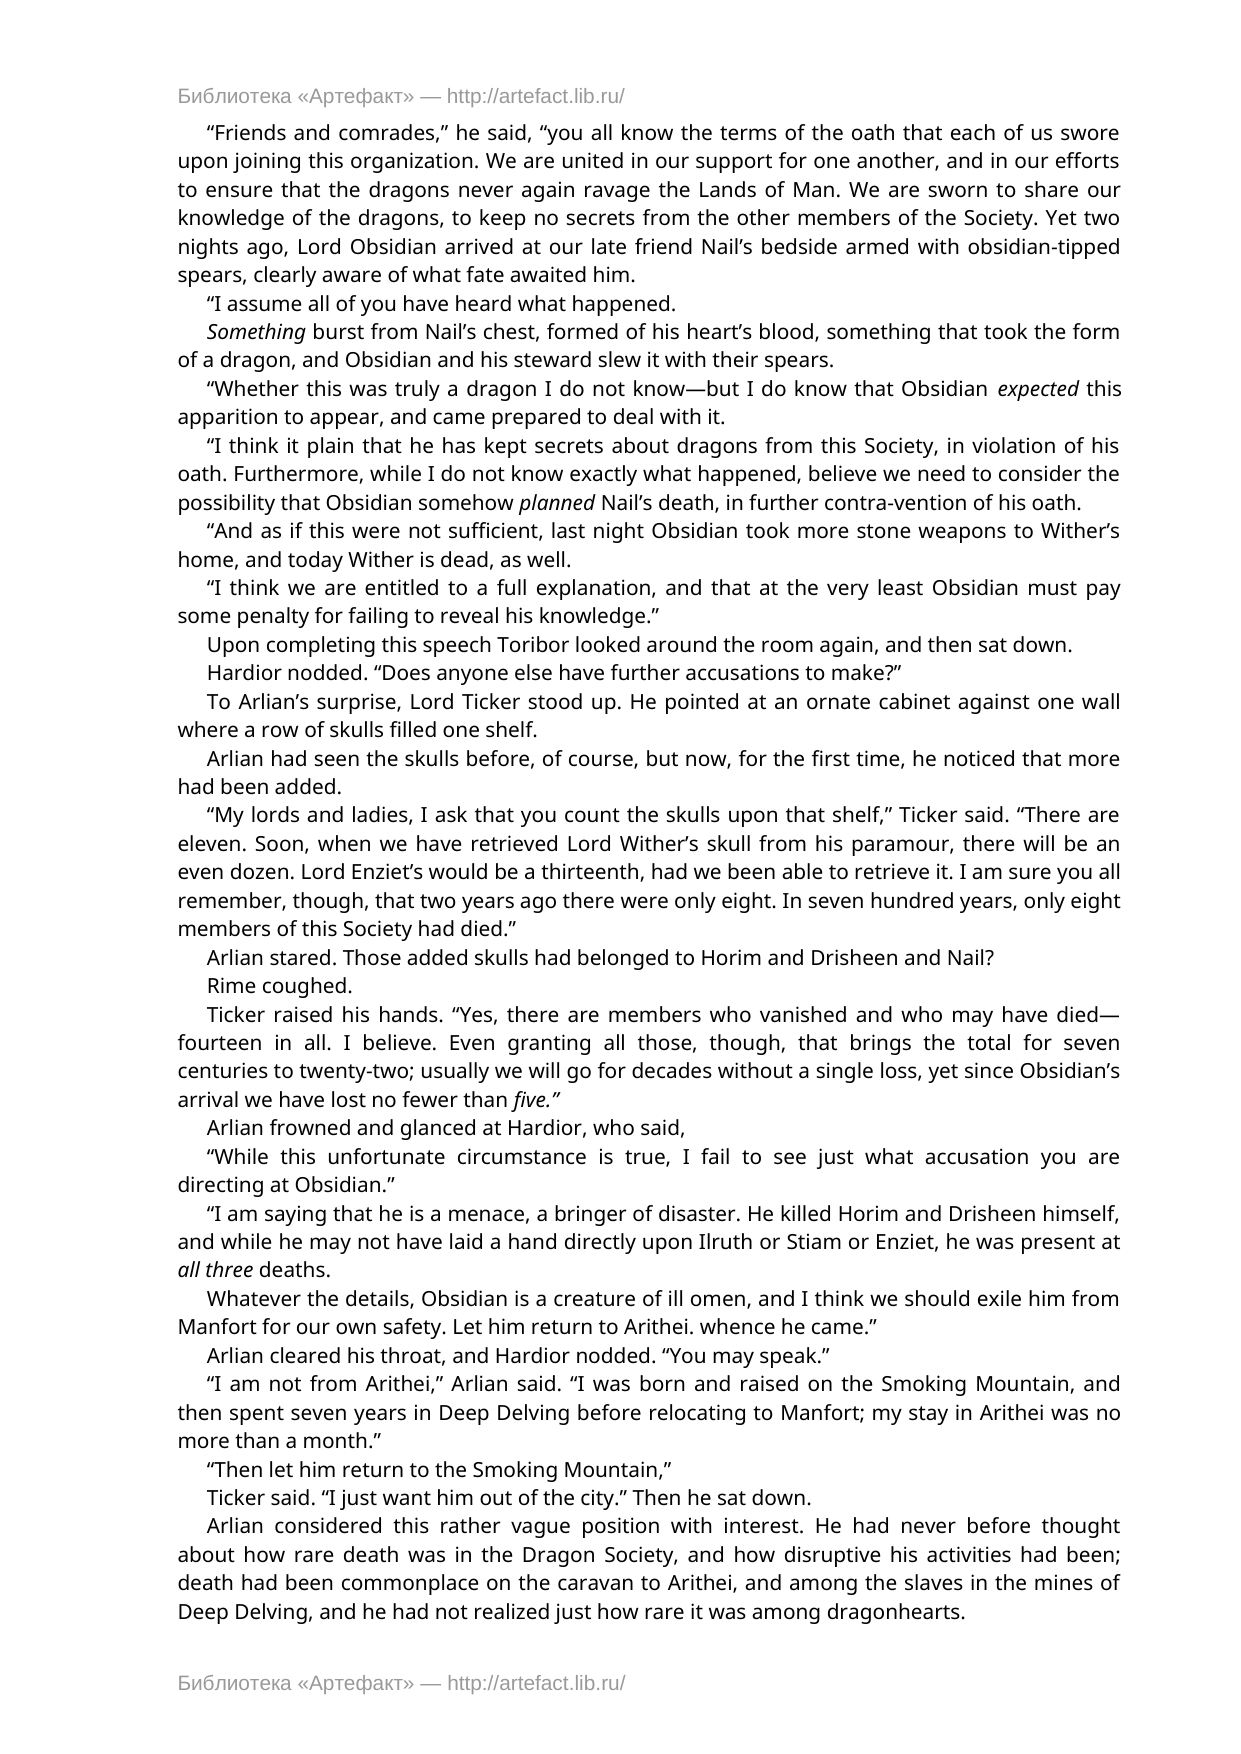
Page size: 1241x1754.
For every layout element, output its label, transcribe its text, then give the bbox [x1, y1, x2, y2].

text Something burst from Nail’s chest, formed of his heart’s blood, something that took the form of a dragon, and Obsidian and his steward slew it with their spears. [177, 317, 1122, 374]
text “I am not from Arithei,” Arlian said. “I was born and raised on the Smoking Mountain, and then spent seven years in Deep Delving before relocating to Manfort; my stay in Arithei was no more than a month.” [177, 1369, 1122, 1455]
text “I think it plain that he has kept secrets about dragons from this Society, in violation of his oath. Furthermore, while I do not know exactly what happened, believe we need to consider the possibility that Obsidian somehow planned Nail’s death, in further contra-vention of his oath. [177, 431, 1122, 516]
text “Then let him return to the Smoking Mountain,” [177, 1455, 1122, 1483]
text “I am saying that he is a menace, a bringer of disaster. He killed Horim and Drisheen himself, and while he may not have laid a hand directly upon Ilruth or Stiam or Enziet, he was present at all three deaths. [177, 1199, 1122, 1284]
text Arlian considered this rather vague position with interest. He had never before thought about how rare death was in the Dragon Society, and how disruptive his activities had been; death had been commonplace on the caravan to Arithei, and among the slaves in the mines of Deep Delving, and he had not realized just how rare it was among dragonhearts. [177, 1512, 1122, 1625]
text Whatever the details, Obsidian is a creature of ill omen, and I think we should exile him from Manfort for our own safety. Let him return to Arithei. whence he came.” [177, 1284, 1122, 1341]
text “While this unfortunate circumstance is true, I fail to see just what accusation you are directing at Obsidian.” [177, 1142, 1122, 1199]
text “I assume all of you have heard what happened. [177, 289, 1122, 317]
text Hardior nodded. “Does anyone else have further accusations to make?” [177, 658, 1122, 687]
text Ticker raised his hands. “Yes, there are members who vanished and who may have died—fourteen in all. I believe. Even granting all those, though, that brings the total for seven centuries to twenty-two; usually we will go for decades without a single loss, yet since Obsidian’s arrival we have lost no fewer than five.” [177, 1000, 1122, 1113]
text Arlian cleared his throat, and Hardior nodded. “You may speak.” [177, 1341, 1122, 1369]
text “My lords and ladies, I ask that you count the skulls upon that shelf,” Ticker said. “There are eleven. Soon, when we have retrieved Lord Wither’s skull from his paramour, there will be an even dozen. Lord Enziet’s would be a thirteenth, had we been able to retrieve it. I am sure you all remember, though, that two years ago there were only eight. In seven hundred years, only eight members of this Society had died.” [177, 801, 1122, 943]
text Ticker said. “I just want him out of the city.” Then he sat down. [177, 1483, 1122, 1512]
text To Arlian’s surprise, Lord Ticker stood up. He pointed at an ornate cabinet against one wall where a row of skulls filled one shelf. [177, 687, 1122, 744]
text Arlian stared. Those added skulls had belonged to Horim and Drisheen and Nail? [177, 943, 1122, 971]
text “And as if this were not sufficient, last night Obsidian took more stone weapons to Wither’s home, and today Wither is dead, as well. [177, 516, 1122, 573]
text Upon completing this speech Toribor looked around the room again, and then sat down. [177, 630, 1122, 658]
text Rime coughed. [177, 971, 1122, 1000]
text “Whether this was truly a dragon I do not know—but I do know that Obsidian expected this apparition to appear, and came prepared to deal with it. [177, 374, 1122, 431]
text Arlian had seen the skulls before, of course, but now, for the first time, he noticed that more had been added. [177, 744, 1122, 801]
text “Friends and comrades,” he said, “you all know the terms of the oath that each of us swore upon joining this organization. We are united in our support for one another, and in our efforts to ensure that the dragons never again ravage the Lands of Man. We are sworn to share our knowledge of the dragons, to keep no secrets from the other members of the Society. Yet two nights ago, Lord Obsidian arrived at our late friend Nail’s bedside armed with obsidian-tipped spears, clearly aware of what fate awaited him. [177, 118, 1122, 289]
text “I think we are entitled to a full explanation, and that at the very least Obsidian must pay some penalty for failing to reveal his knowledge.” [177, 573, 1122, 630]
text Arlian frowned and glanced at Hardior, who said, [177, 1113, 1122, 1142]
